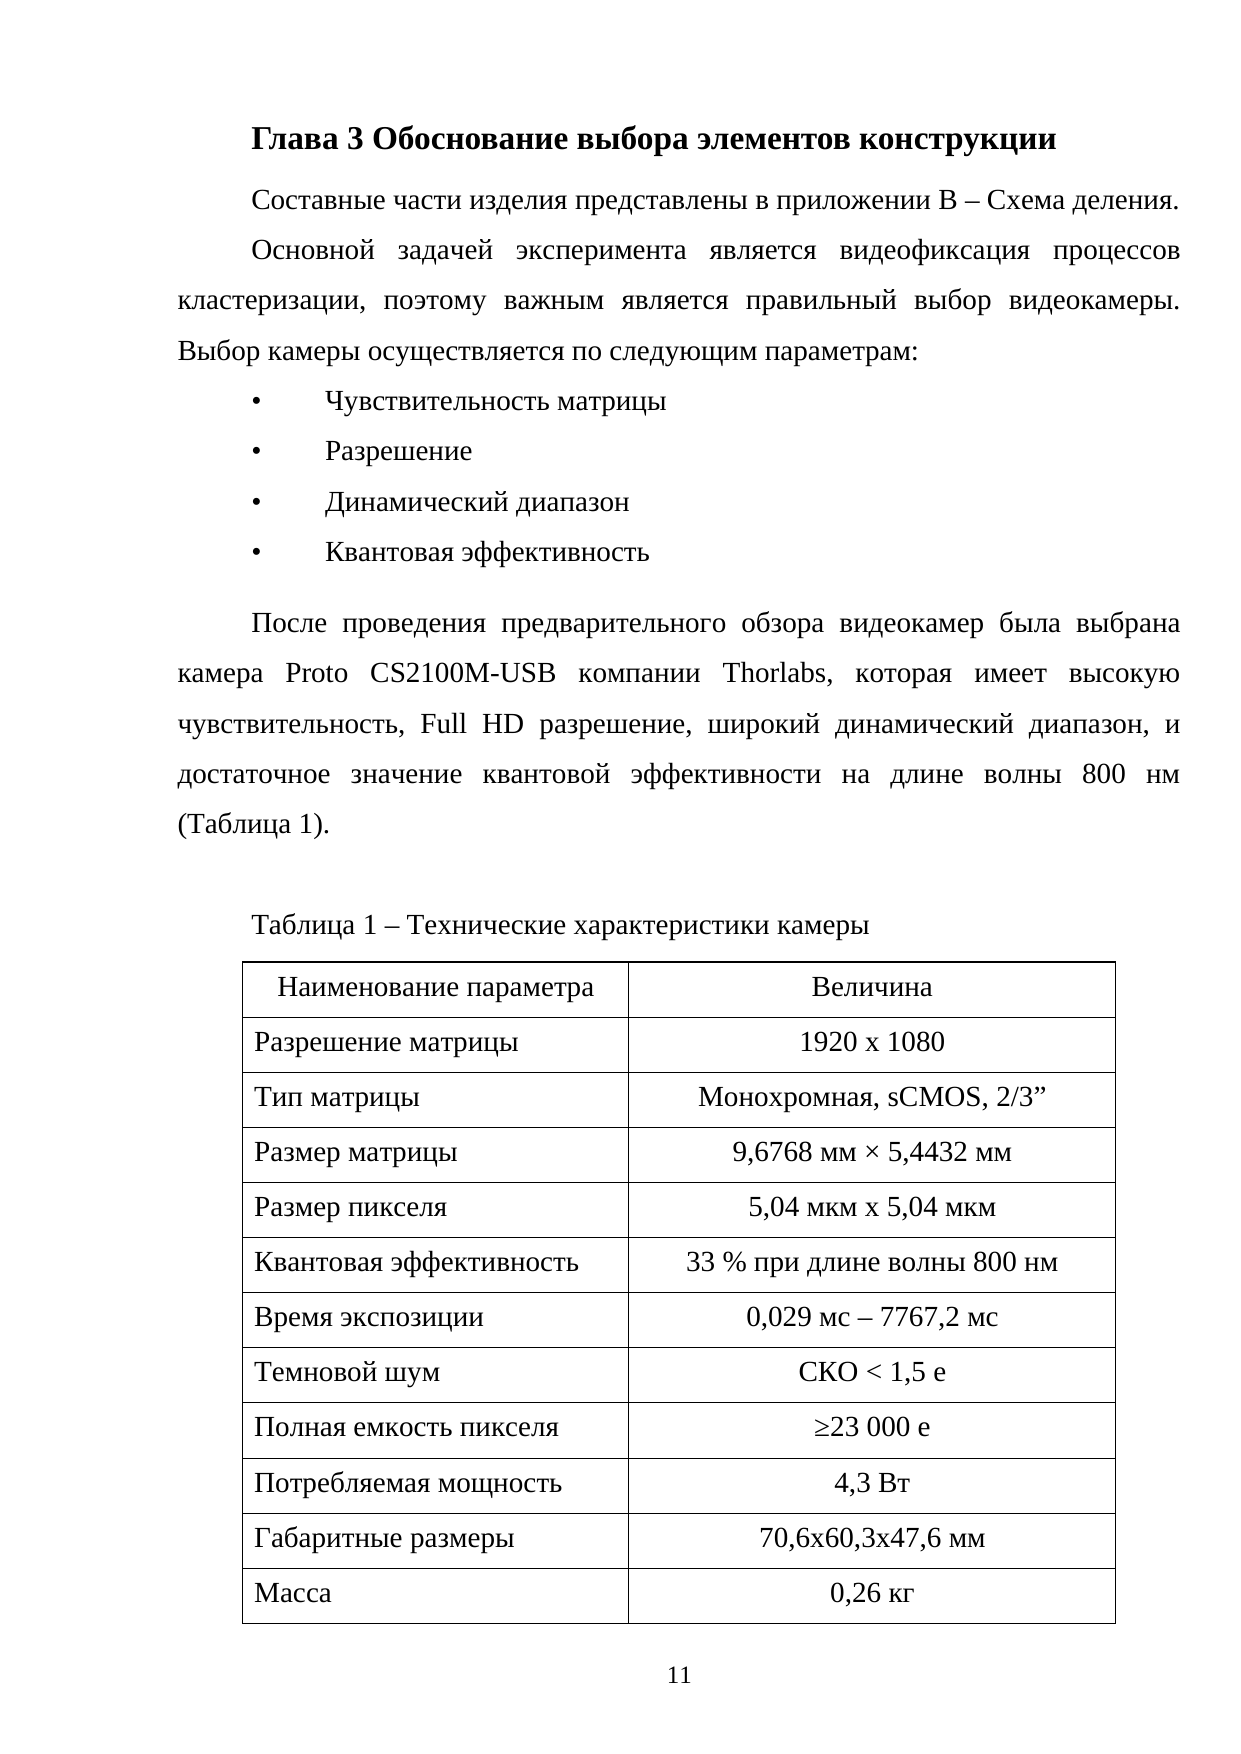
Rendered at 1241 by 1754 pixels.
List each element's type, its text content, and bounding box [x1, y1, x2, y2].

table_cell 1920 х 1080 [629, 1018, 1115, 1072]
table_cell 0,26 кг [629, 1569, 1115, 1623]
list Квантовая эффективность [177, 534, 1181, 568]
text Основной задачей эксперимента является видеофиксация процессов кластеризации, поэтому важным является правильный выбор видеокамеры. Выбор камеры осуществляется по следующим параметрам: [177, 232, 1181, 366]
table_cell Полная емкость пикселя [243, 1403, 628, 1457]
table_cell Темновой шум [243, 1348, 628, 1402]
table_cell Монохромная, sCMOS, 2/3” [629, 1073, 1115, 1127]
table_cell 4,3 Вт [629, 1459, 1115, 1512]
text После проведения предварительного обзора видеокамер была выбрана камера Proto CS2100M-USB компании Thorlabs, которая имеет высокую чувствительность, Full HD разрешение, широкий динамический диапазон, и достаточное значение квантовой эффективности на длине волны 800 нм (Таблица 1). [177, 605, 1181, 840]
table_cell Масса [243, 1569, 628, 1623]
text Таблица 1 – Технические характеристики камеры [177, 907, 1181, 941]
table_header Наименование параметра [243, 963, 628, 1017]
table_cell Потребляемая мощность [243, 1459, 628, 1512]
table_cell Размер матрицы [243, 1128, 628, 1182]
subtitle Глава 3 Обоснование выбора элементов конструкции [177, 118, 1181, 156]
table_cell Разрешение матрицы [243, 1018, 628, 1072]
table_cell Время экспозиции [243, 1293, 628, 1347]
table_cell ≥23 000 е [629, 1403, 1115, 1457]
table_cell 70,6x60,3х47,6 мм [629, 1514, 1115, 1568]
table_cell 9,6768 мм × 5,4432 мм [629, 1128, 1115, 1182]
table_header Величина [629, 963, 1115, 1017]
table_cell 33 % при длине волны 800 нм [629, 1238, 1115, 1292]
table_cell 0,029 мс – 7767,2 мс [629, 1293, 1115, 1347]
text Составные части изделия представлены в приложении В – Схема деления. [177, 182, 1181, 215]
table_cell Тип матрицы [243, 1073, 628, 1127]
list Динамический диапазон [177, 484, 1181, 517]
table_cell Квантовая эффективность [243, 1238, 628, 1292]
table_cell СКО < 1,5 е [629, 1348, 1115, 1402]
table_cell 5,04 мкм х 5,04 мкм [629, 1183, 1115, 1237]
list Разрешение [177, 433, 1181, 467]
list Чувствительность матрицы [177, 383, 1181, 417]
table_cell Размер пикселя [243, 1183, 628, 1237]
table_cell Габаритные размеры [243, 1514, 628, 1568]
